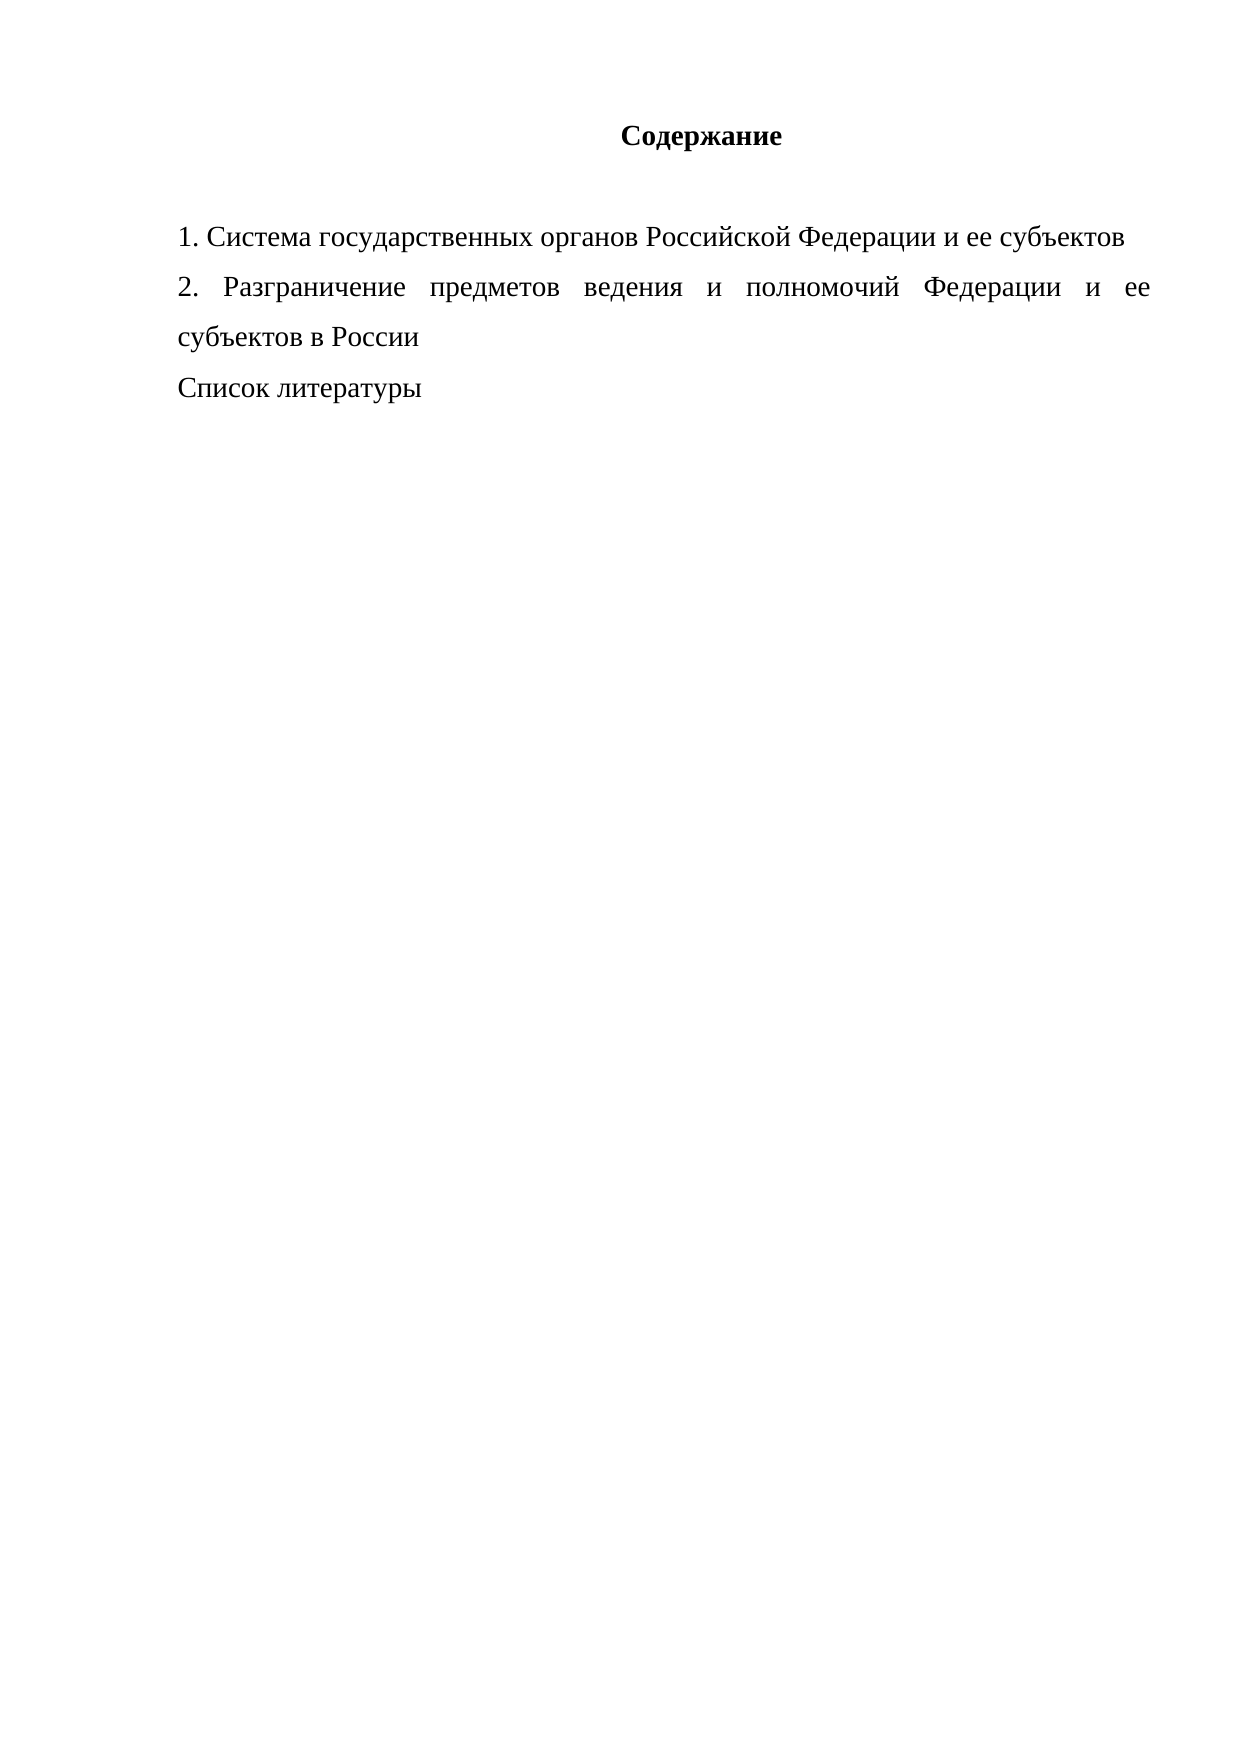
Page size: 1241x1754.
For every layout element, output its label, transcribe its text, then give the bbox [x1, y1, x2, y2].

text 2. Разграничение предметов ведения и полномочий Федерации и ее субъектов в России [177, 269, 1152, 353]
text Список литературы [177, 370, 1152, 403]
text Содержание [177, 118, 1152, 152]
text 1. Система государственных органов Российской Федерации и ее субъектов [177, 219, 1152, 252]
